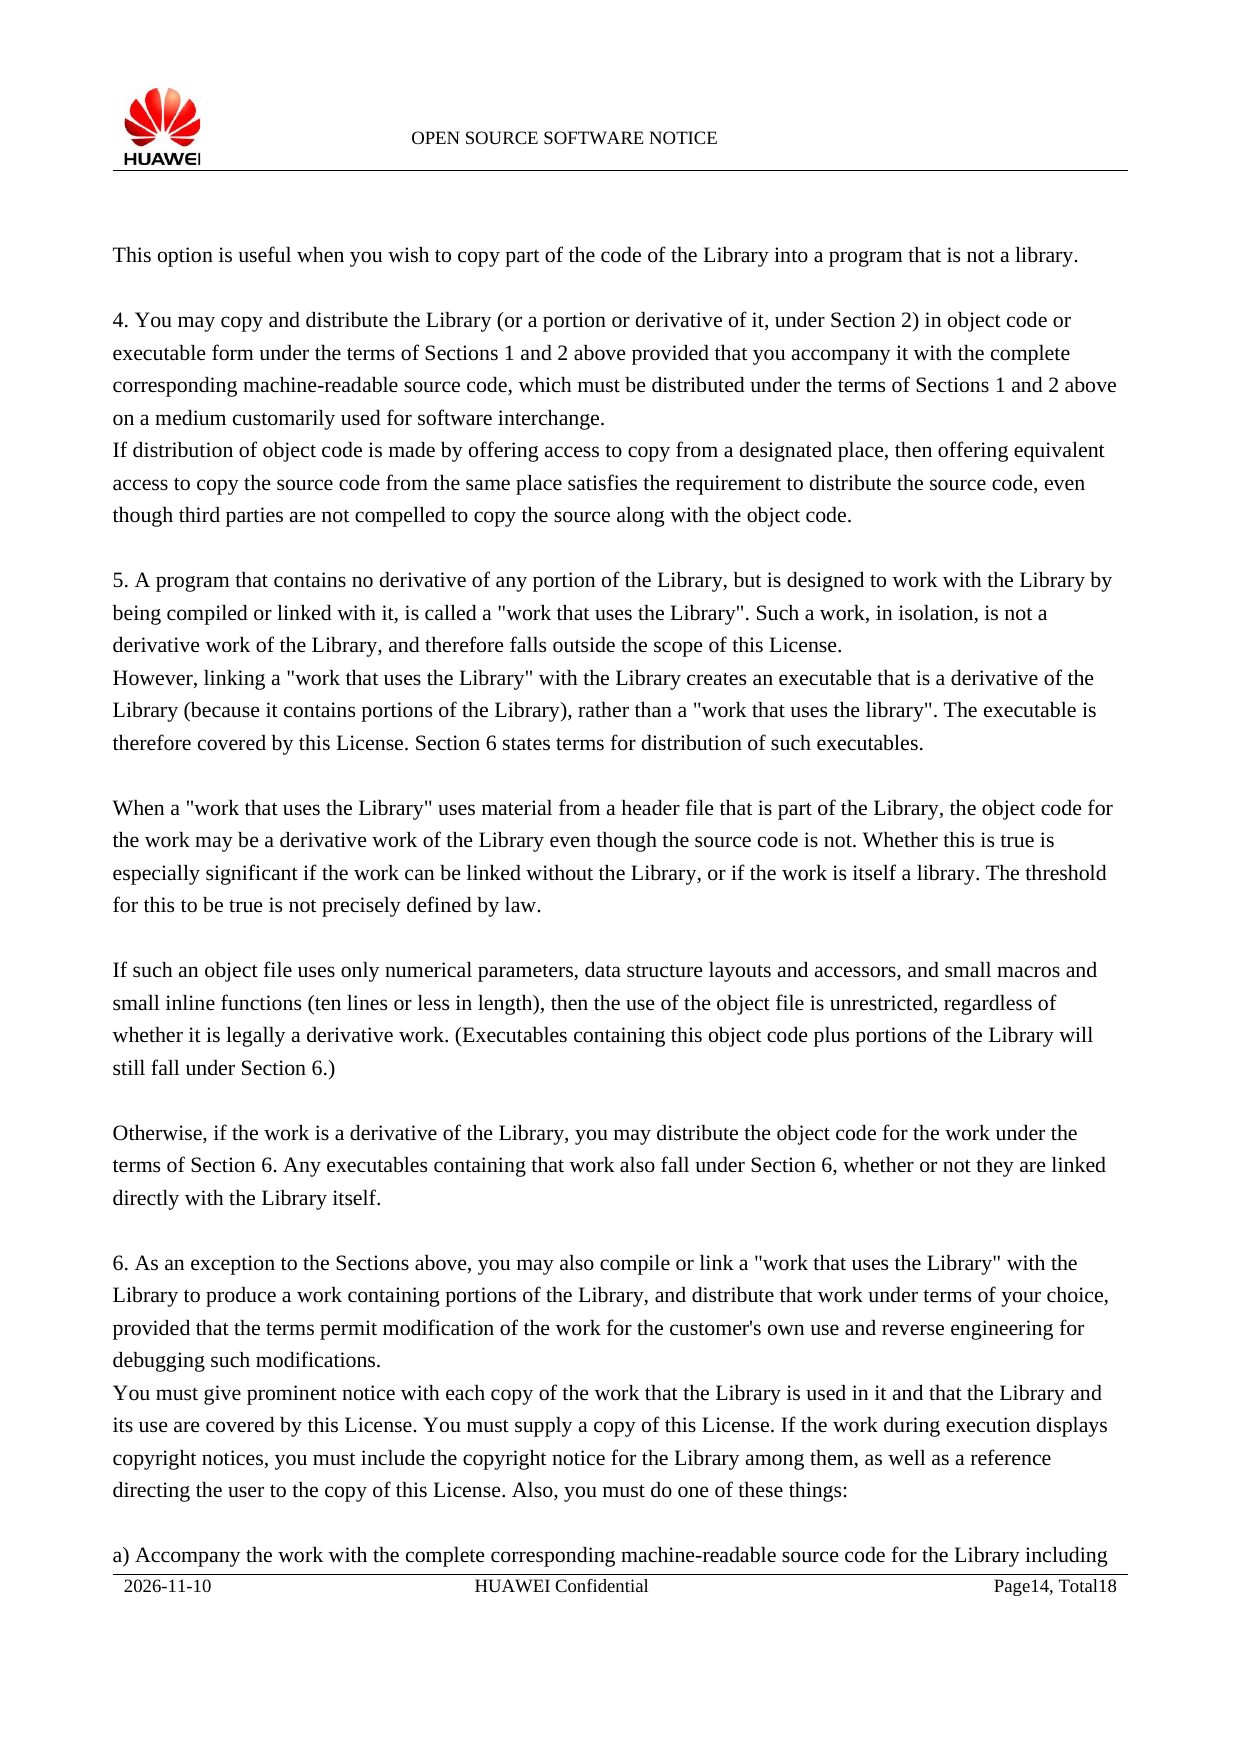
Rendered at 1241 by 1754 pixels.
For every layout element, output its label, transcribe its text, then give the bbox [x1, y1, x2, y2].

picture [124, 88, 201, 165]
